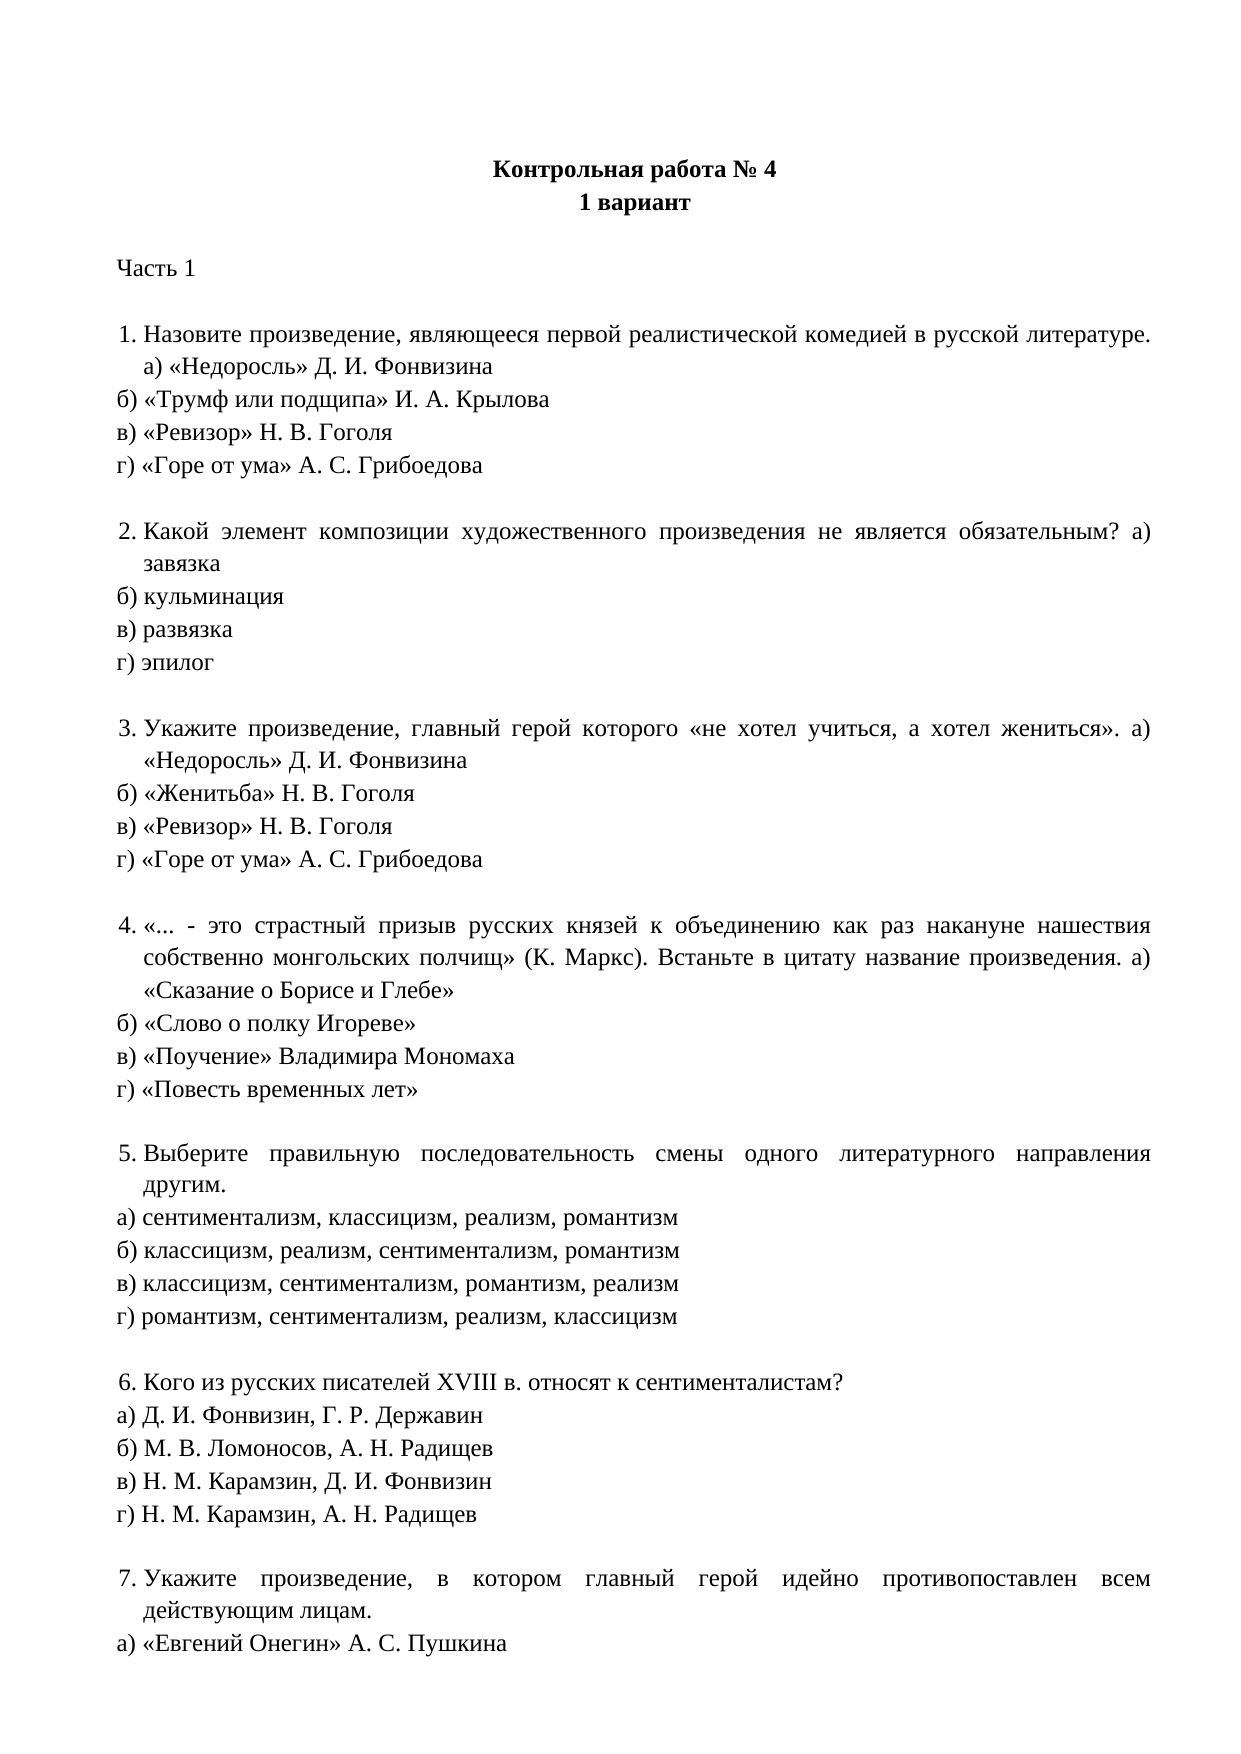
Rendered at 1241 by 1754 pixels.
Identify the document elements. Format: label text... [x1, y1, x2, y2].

text Контрольная работа № 4 [174, 154, 1095, 183]
text б) «Слово о полку Игореве» [116, 1008, 1152, 1037]
text а) Д. И. Фонвизин, Г. Р. Державин [116, 1400, 1152, 1429]
text г) «Горе от ума» А. С. Грибоедова [116, 450, 1152, 479]
text в) «Ревизор» Н. В. Гоголя [116, 417, 1152, 446]
text Часть 1 [116, 253, 1152, 282]
text в) классицизм, сентиментализм, романтизм, реализм [116, 1268, 1152, 1297]
text г) Н. М. Карамзин, А. Н. Радищев [116, 1499, 1152, 1528]
text а) «Евгений Онегин» А. С. Пушкина [116, 1628, 1152, 1657]
list Назовите произведение, являющееся первой реалистической комедией в русской литературе. а) «Недоросль» Д. И. Фонвизина [118, 319, 1152, 380]
list Кого из русских писателей XVIII в. относят к сентименталистам? [118, 1367, 1152, 1396]
text г) эпилог [116, 647, 1152, 676]
text 1 вариант [174, 187, 1095, 216]
text а) сентиментализм, классицизм, реализм, романтизм [116, 1202, 1152, 1231]
text б) «Трумф или подщипа» И. А. Крылова [116, 384, 1152, 413]
text г) «Горе от ума» А. С. Грибоедова [116, 844, 1152, 873]
list Выберите правильную последовательность смены одного литературного направления другим. [118, 1138, 1152, 1198]
text в) Н. М. Карамзин, Д. И. Фонвизин [116, 1466, 1152, 1495]
list Укажите произведение, главный герой которого «не хотел учиться, а хотел жениться». а) «Недоросль» Д. И. Фонвизина [118, 713, 1152, 774]
text г) «Повесть временных лет» [116, 1074, 1152, 1102]
list Укажите произведение, в котором главный герой идейно противопоставлен всем действующим лицам. [118, 1563, 1152, 1624]
text в) «Ревизор» Н. В. Гоголя [116, 811, 1152, 840]
text б) классицизм, реализм, сентиментализм, романтизм [116, 1235, 1152, 1264]
text в) развязка [116, 614, 1152, 643]
text б) кульминация [116, 581, 1152, 610]
text в) «Поучение» Владимира Мономаха [116, 1041, 1152, 1069]
text б) М. В. Ломоносов, А. Н. Радищев [116, 1433, 1152, 1462]
list Какой элемент композиции художественного произведения не является обязательным? а) завязка [118, 516, 1152, 577]
text б) «Женитьба» Н. В. Гоголя [116, 778, 1152, 807]
text г) романтизм, сентиментализм, реализм, классицизм [116, 1301, 1152, 1330]
list «... - это страстный призыв русских князей к объединению как раз накануне нашествия собственно монгольских полчищ» (К. Маркс). Встаньте в цитату название произведения. а) «Сказание о Борисе и Глебе» [118, 910, 1152, 1003]
